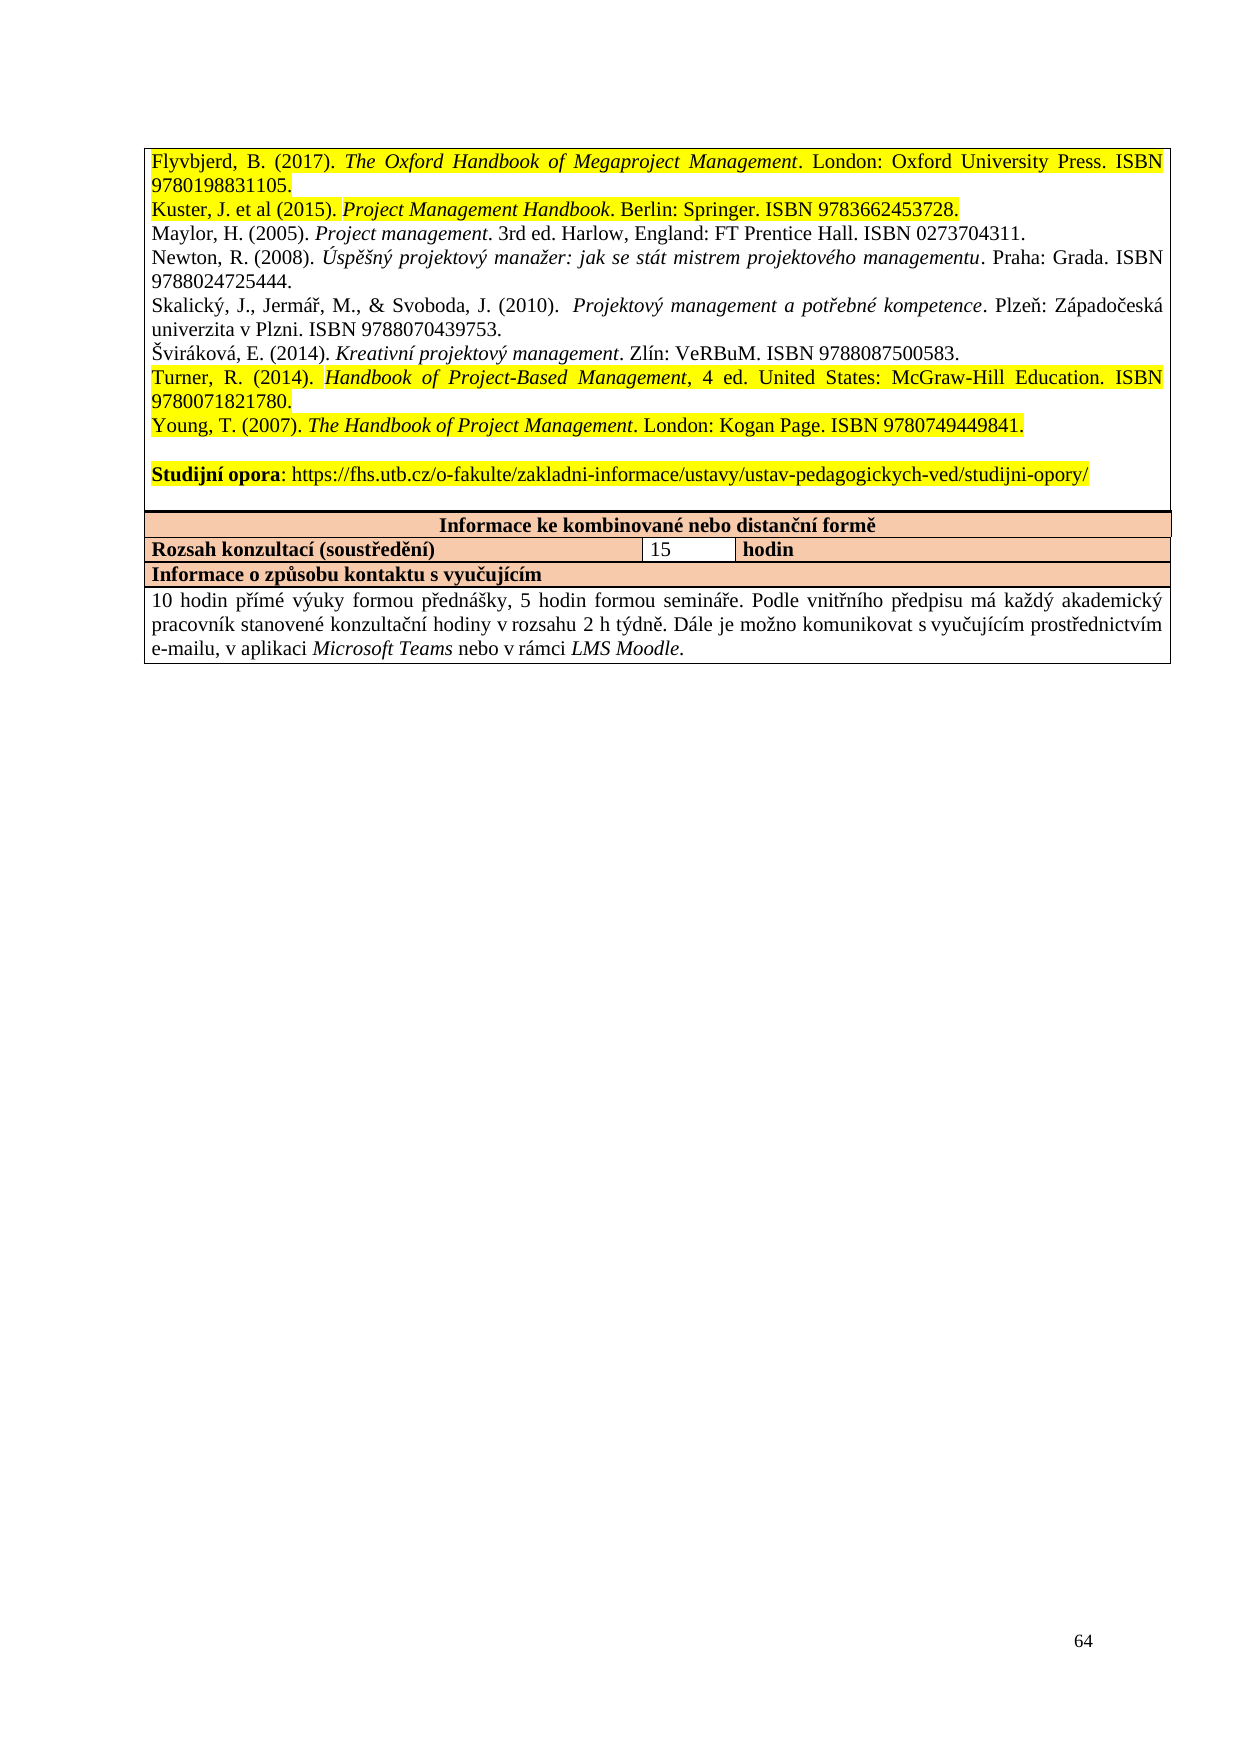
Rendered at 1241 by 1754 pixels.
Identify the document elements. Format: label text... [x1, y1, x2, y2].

table_cell 10 hodin přímé výuky formou přednášky, 5 hodin formou semináře. Podle vnitřního předpisu má každý akademický pracovník stanovené konzultační hodiny v rozsahu 2 h týdně. Dále je možno komunikovat s vyučujícím prostřednictvím e-mailu, v aplikaci Microsoft Teams nebo v rámci LMS Moodle. [145, 588, 1170, 663]
table_cell 15 [643, 538, 735, 561]
table_cell hodin [736, 538, 1170, 561]
table_cell Informace ke kombinované nebo distanční formě [145, 513, 1171, 537]
table_cell Informace o způsobu kontaktu s vyučujícím [145, 563, 1170, 586]
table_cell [145, 149, 1170, 509]
table_cell Rozsah konzultací (soustředění) [145, 538, 642, 561]
